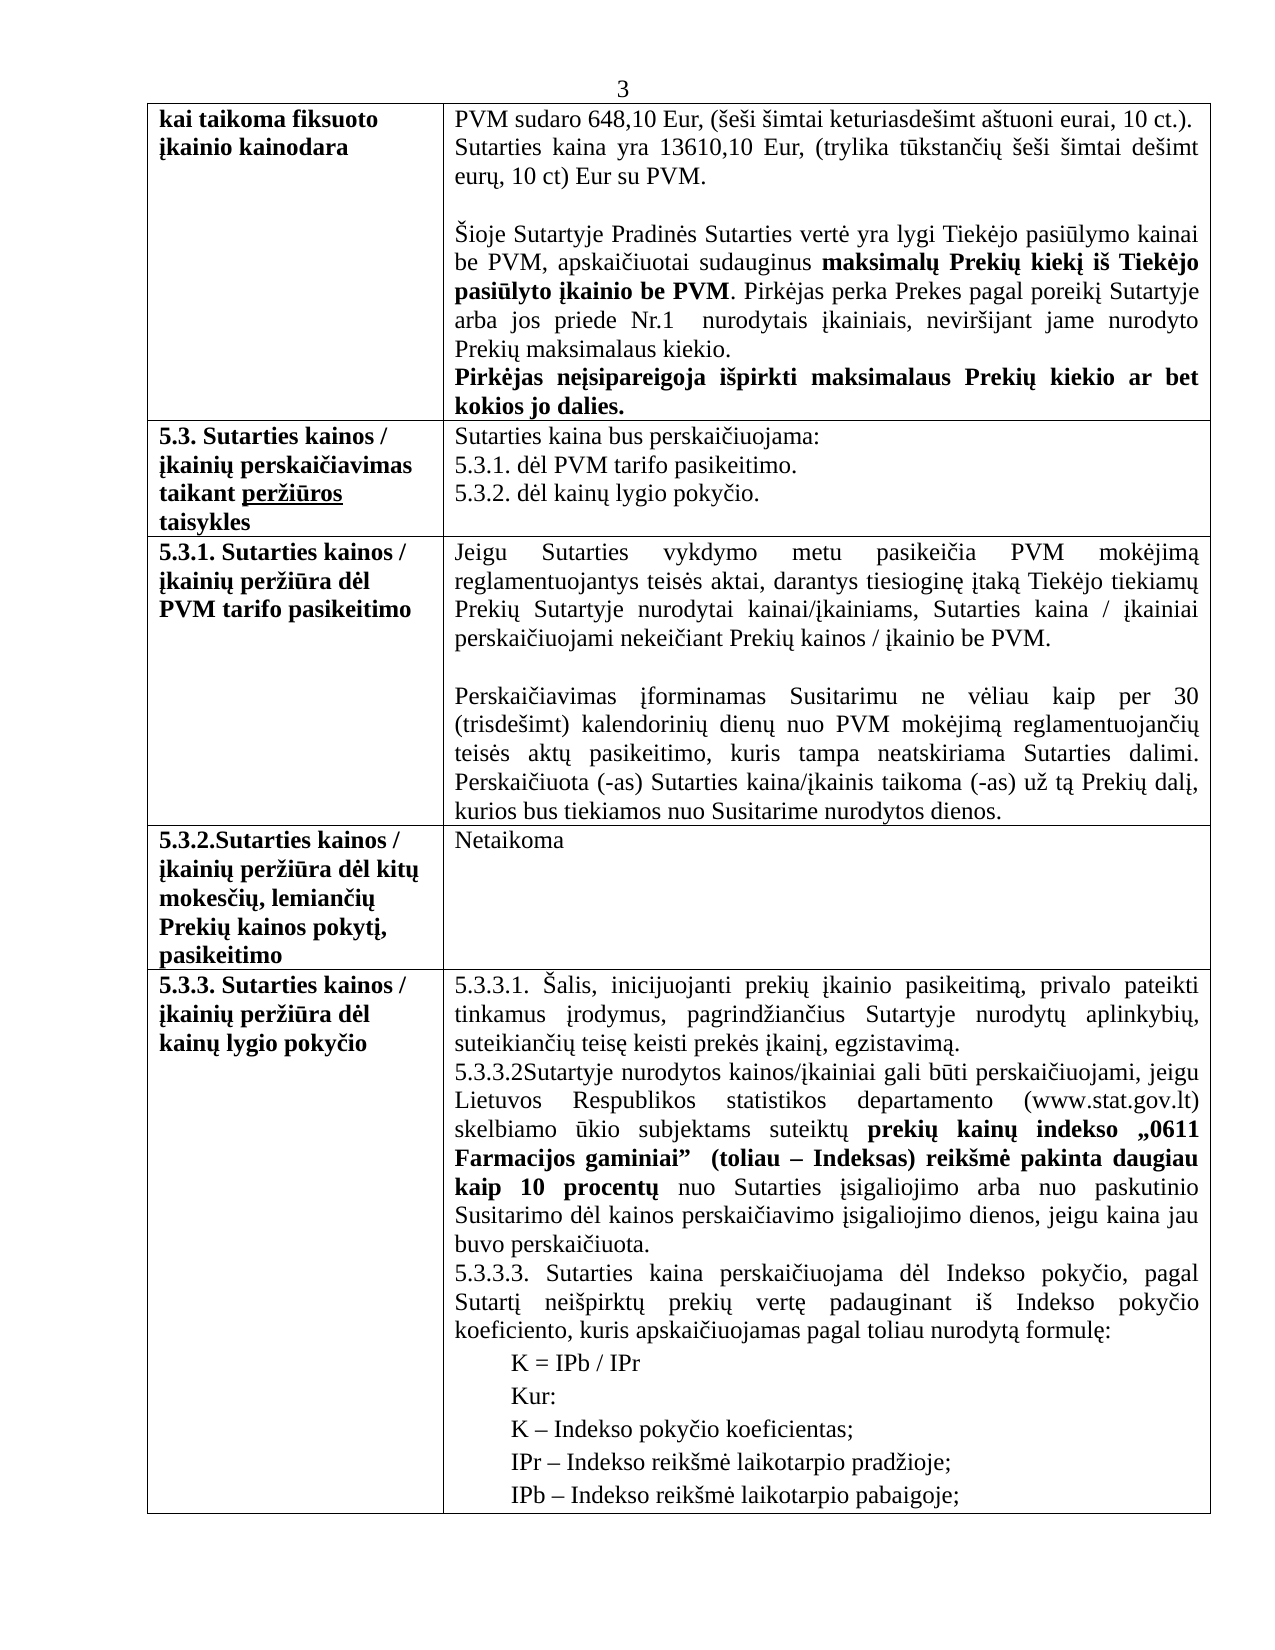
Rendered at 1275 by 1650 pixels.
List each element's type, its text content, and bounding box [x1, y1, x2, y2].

table_cell Jeigu Sutarties vykdymo metu pasikeičia PVM mokėjimą reglamentuojantys teisės aktai, darantys tiesioginę įtaką Tiekėjo tiekiamų Prekių Sutartyje nurodytai kainai/įkainiams, Sutarties kaina / įkainiai perskaičiuojami nekeičiant Prekių kainos / įkainio be PVM. Perskaičiavimas įforminamas Susitarimu ne vėliau kaip per 30 (trisdešimt) kalendorinių dienų nuo PVM mokėjimą reglamentuojančių teisės aktų pasikeitimo, kuris tampa neatskiriama Sutarties dalimi. Perskaičiuota (-as) Sutarties kaina/įkainis taikoma (-as) už tą Prekių dalį, kurios bus tiekiamos nuo Susitarime nurodytos dienos. [444, 537, 1210, 824]
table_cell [148, 104, 443, 420]
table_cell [148, 970, 443, 1513]
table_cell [444, 104, 1210, 420]
table_cell 5.3. Sutarties kainos / įkainių perskaičiavimas taikant peržiūros taisykles [148, 421, 443, 536]
table_cell 5.3.2.Sutarties kainos / įkainių peržiūra dėl kitų mokesčių, lemiančių Prekių kainos pokytį, pasikeitimo [148, 826, 443, 969]
table_cell 5.3.1. Sutarties kainos / įkainių peržiūra dėl PVM tarifo pasikeitimo [148, 537, 443, 824]
table_cell Netaikoma [444, 826, 1210, 969]
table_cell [444, 970, 1210, 1513]
table_cell Sutarties kaina bus perskaičiuojama: 5.3.1. dėl PVM tarifo pasikeitimo. 5.3.2. dėl kainų lygio pokyčio. [444, 421, 1210, 536]
